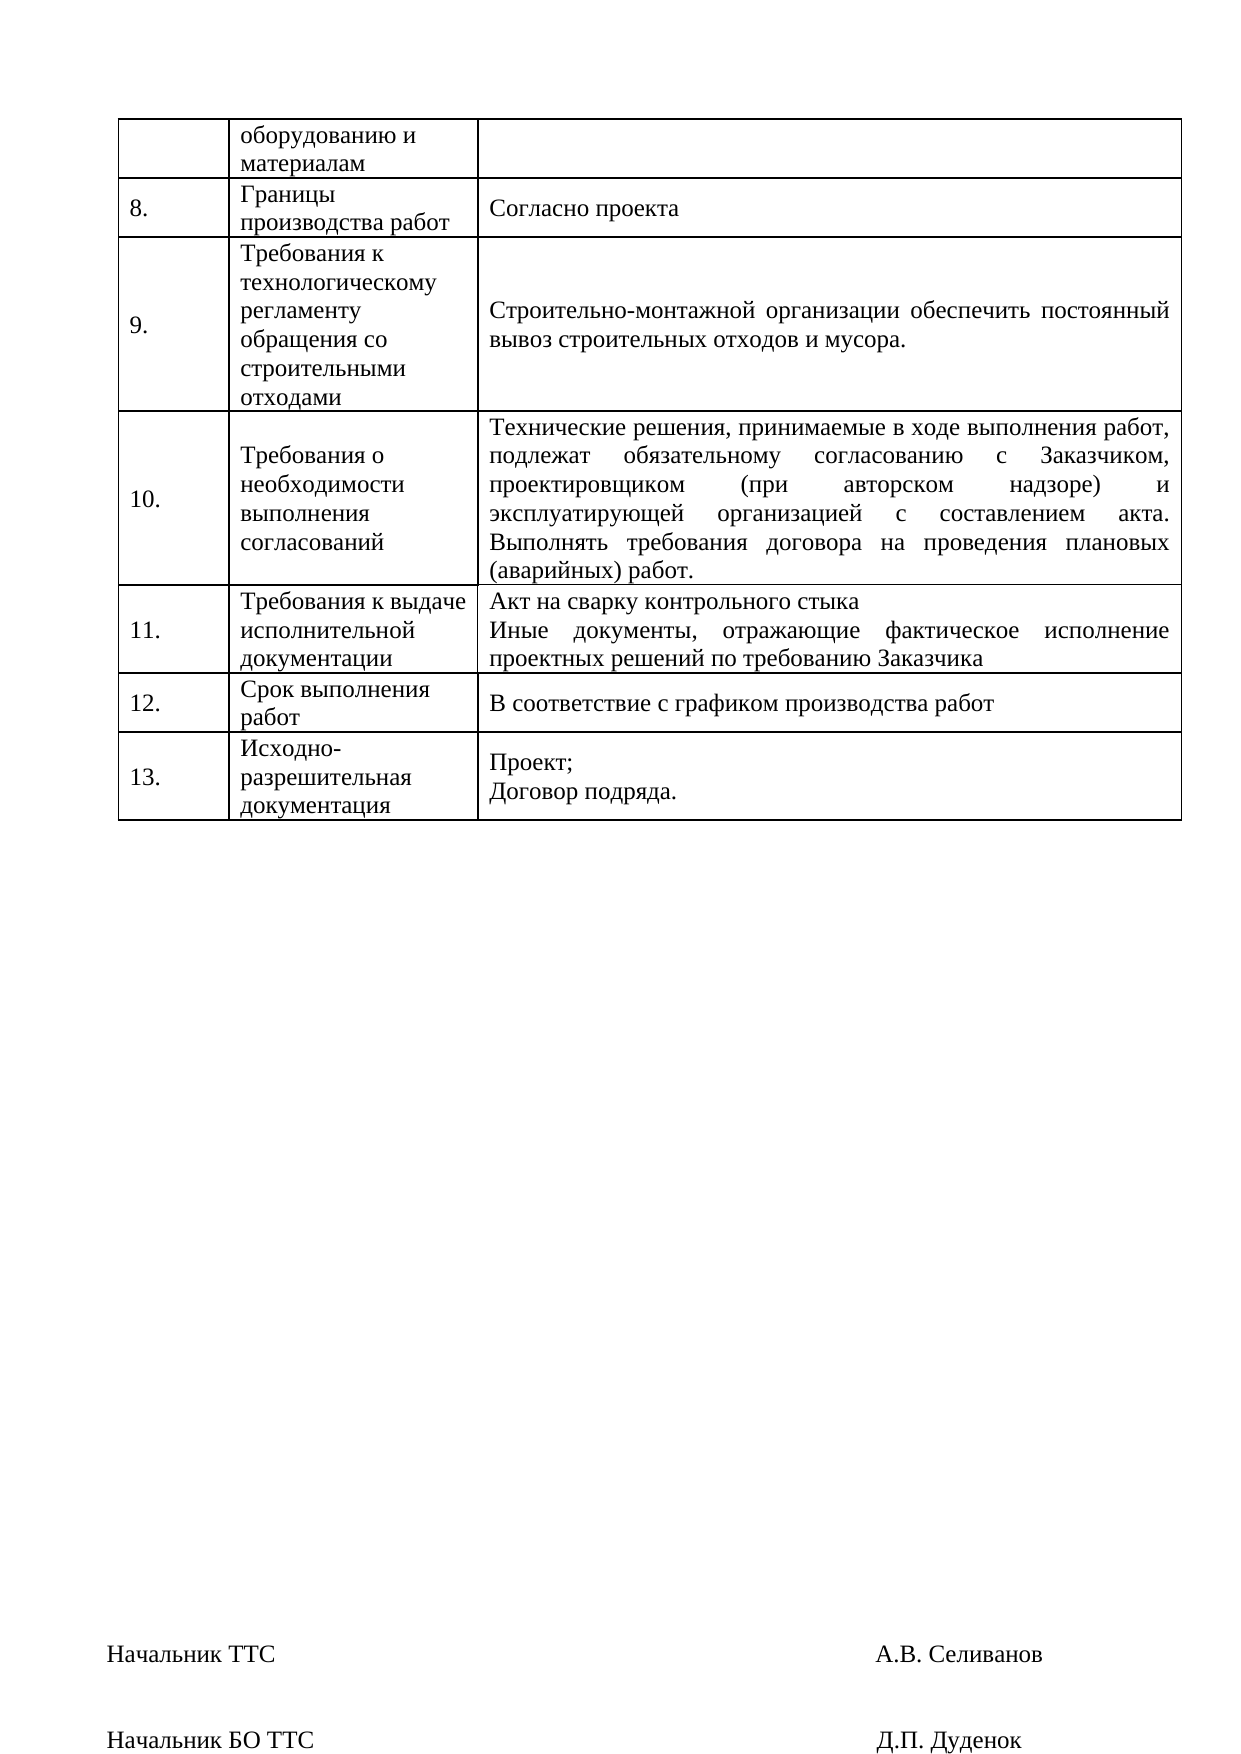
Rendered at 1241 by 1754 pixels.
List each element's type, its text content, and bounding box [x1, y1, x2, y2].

table_cell 7. [119, 120, 228, 177]
table_cell Границы производства работ [230, 179, 477, 236]
table_cell Строительно-монтажной организации обеспечить постоянный вывоз строительных отходов и мусора. [479, 238, 1181, 410]
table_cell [479, 120, 1181, 177]
table_cell Согласно проекта [479, 179, 1181, 236]
table_cell 8. [119, 179, 228, 236]
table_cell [230, 120, 477, 177]
text Начальник ТТС А.В. Селиванов [106, 1639, 1075, 1668]
table_cell Проект; Договор подряда. [479, 733, 1181, 819]
table_cell 9. [119, 238, 228, 410]
table_cell 10. [119, 412, 228, 584]
table_cell 11. [119, 586, 228, 672]
text Начальник БО ТТС Д.П. Дуденок [106, 1725, 1075, 1754]
table_cell Требования к технологическому регламенту обращения со строительными отходами [230, 238, 477, 410]
table_cell Акт на сварку контрольного стыка Иные документы, отражающие фактическое исполнение проектных решений по требованию Заказчика [478, 585, 1181, 672]
table_cell Требования к выдаче исполнительной документации [230, 586, 477, 672]
table_cell 12. [119, 674, 228, 731]
table_cell Срок выполнения работ [230, 674, 477, 731]
table_cell Технические решения, принимаемые в ходе выполнения работ, подлежат обязательному согласованию с Заказчиком, проектировщиком (при авторском надзоре) и эксплуатирующей организацией с составлением акта. Выполнять требования договора на проведения плановых (аварийных) работ. [479, 412, 1181, 584]
table_cell Исходно-разрешительная документация [230, 733, 477, 819]
table_cell Требования о необходимости выполнения согласований [230, 412, 477, 584]
table_cell 13. [119, 733, 228, 819]
table_cell В соответствие с графиком производства работ [479, 674, 1181, 731]
